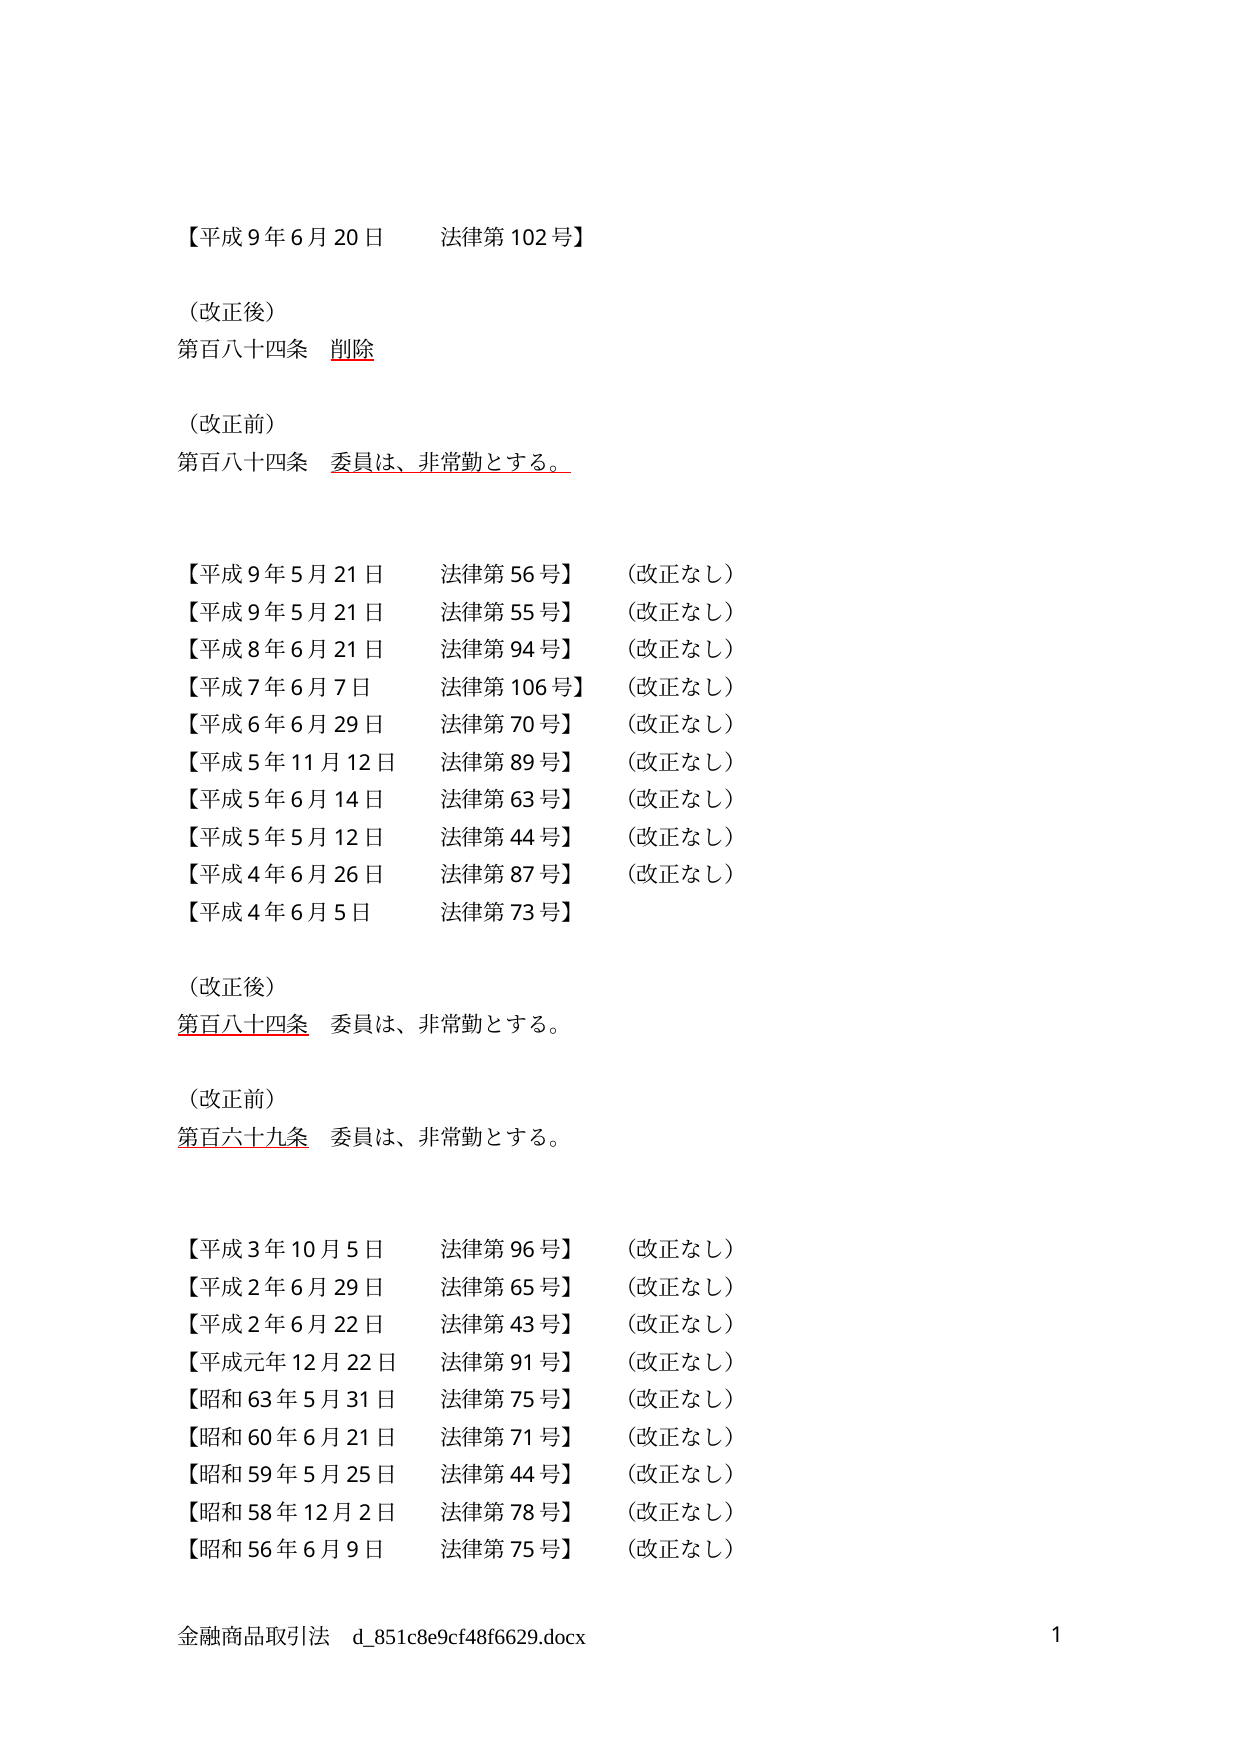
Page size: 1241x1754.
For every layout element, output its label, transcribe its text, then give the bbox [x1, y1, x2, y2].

text 【昭和63年5月31日 法律第75号】 （改正なし） [177, 1379, 1063, 1417]
text 【平成2年6月22日 法律第43号】 （改正なし） [177, 1304, 1063, 1342]
text 第百八十四条 削除 [177, 329, 1063, 367]
text 【平成5年11月12日 法律第89号】 （改正なし） [177, 742, 1063, 779]
text （改正前） [177, 404, 1063, 442]
text 【平成6年6月29日 法律第70号】 （改正なし） [177, 704, 1063, 742]
text 【平成9年5月21日 法律第55号】 （改正なし） [177, 592, 1063, 629]
text （改正後） [177, 967, 1063, 1004]
text 【平成9年5月21日 法律第56号】 （改正なし） [177, 554, 1063, 592]
text 第百八十四条 委員は、非常勤とする。 [177, 442, 1063, 479]
text 【平成8年6月21日 法律第94号】 （改正なし） [177, 629, 1063, 667]
text 【昭和60年6月21日 法律第71号】 （改正なし） [177, 1417, 1063, 1454]
text 【平成9年6月20日 法律第102号】 [177, 217, 1063, 254]
text 【昭和56年6月9日 法律第75号】 （改正なし） [177, 1529, 1063, 1567]
text 【昭和59年5月25日 法律第44号】 （改正なし） [177, 1454, 1063, 1492]
text 【平成5年6月14日 法律第63号】 （改正なし） [177, 779, 1063, 817]
text 【平成7年6月7日 法律第106号】 （改正なし） [177, 667, 1063, 704]
text 【平成4年6月5日 法律第73号】 [177, 892, 1063, 929]
text （改正後） [177, 292, 1063, 329]
text 【平成3年10月5日 法律第96号】 （改正なし） [177, 1229, 1063, 1267]
text 第百六十九条 委員は、非常勤とする。 [177, 1117, 1063, 1154]
text 【平成2年6月29日 法律第65号】 （改正なし） [177, 1267, 1063, 1304]
text 【平成4年6月26日 法律第87号】 （改正なし） [177, 854, 1063, 892]
text 第百八十四条 委員は、非常勤とする。 [177, 1004, 1063, 1042]
text 【平成元年12月22日 法律第91号】 （改正なし） [177, 1342, 1063, 1379]
text （改正前） [177, 1079, 1063, 1117]
text 【平成5年5月12日 法律第44号】 （改正なし） [177, 817, 1063, 854]
text 【昭和58年12月2日 法律第78号】 （改正なし） [177, 1492, 1063, 1529]
